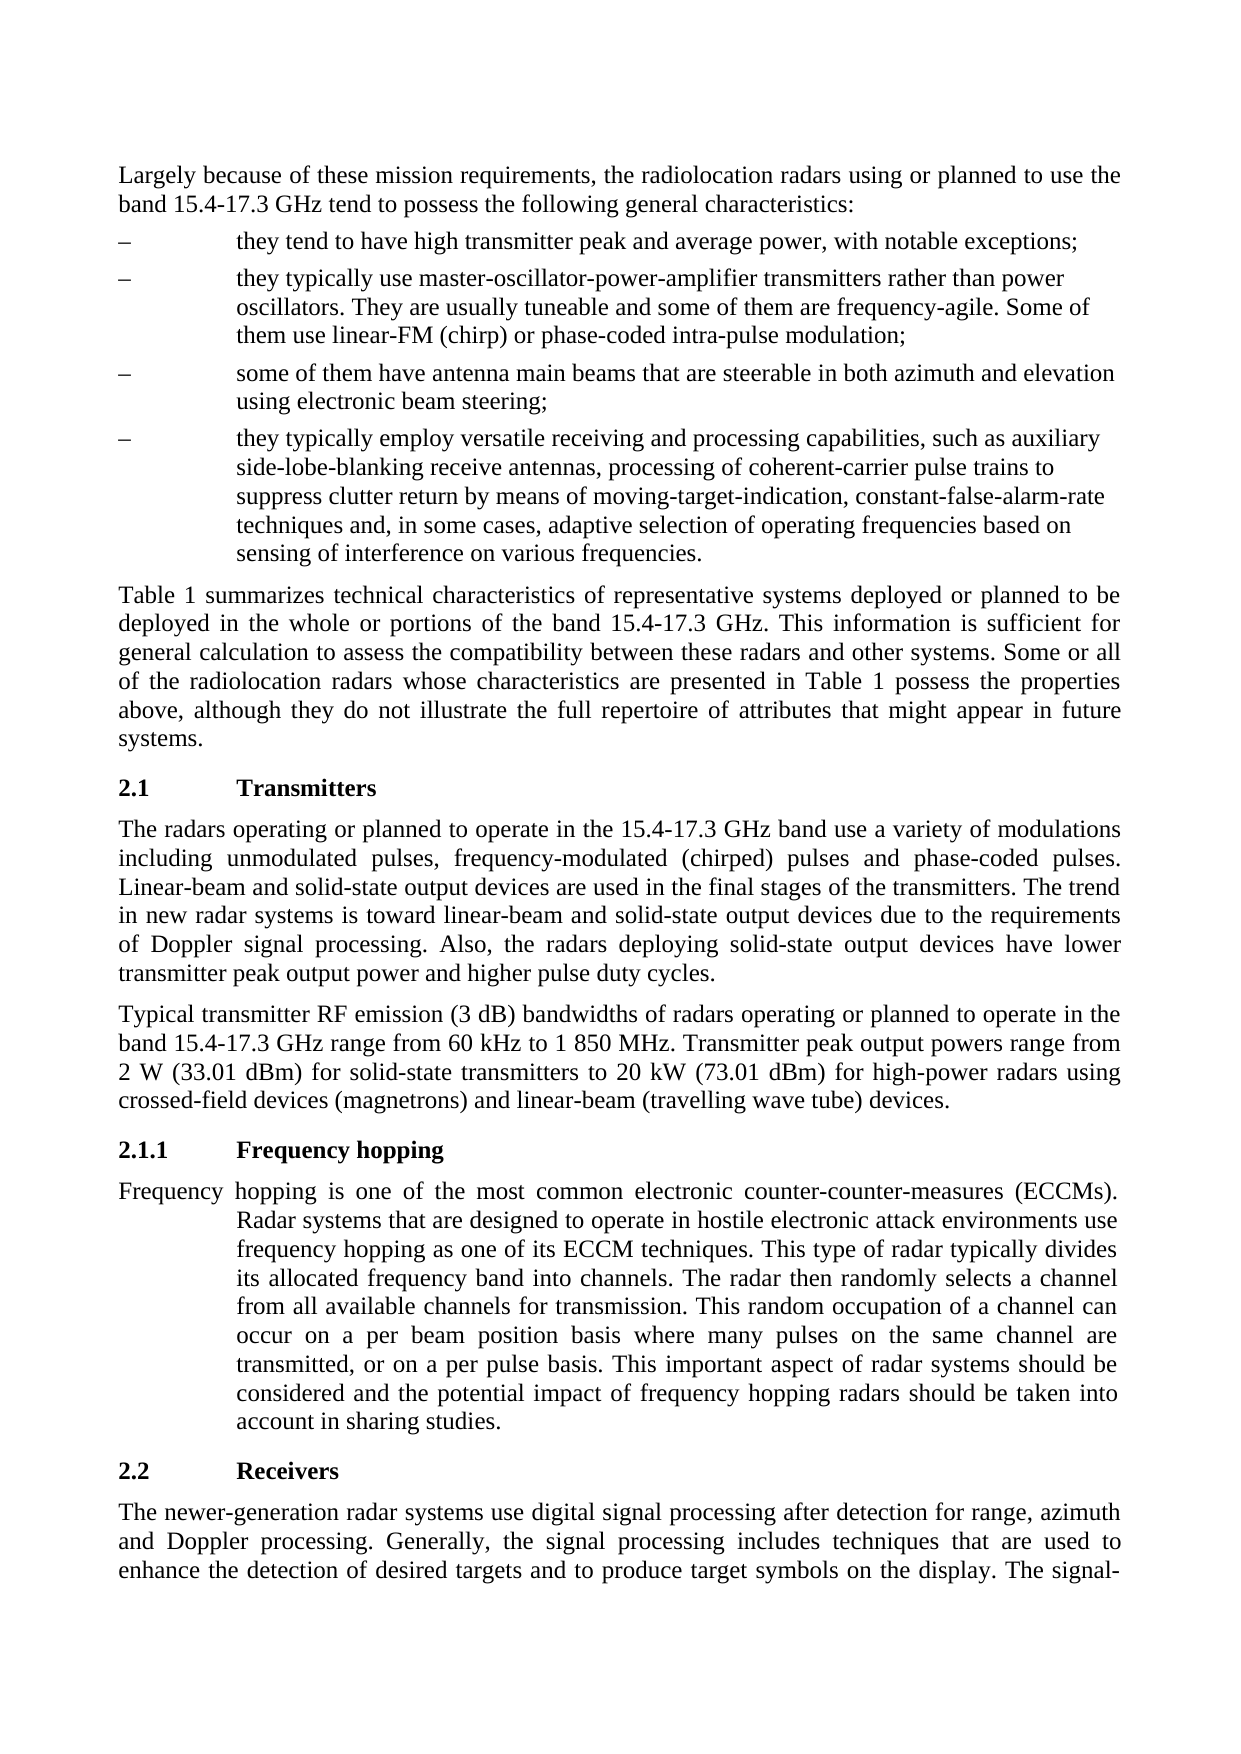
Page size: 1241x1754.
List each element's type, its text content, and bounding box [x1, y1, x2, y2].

subtitle 2.2 Receivers [118, 1456, 1122, 1485]
text Typical transmitter RF emission (3 dB) bandwidths of radars operating or planned to operate in the band 15.4-17.3 GHz range from 60 kHz to 1 850 MHz. Transmitter peak output powers range from 2 W (33.01 dBm) for solid-state transmitters to 20 kW (73.01 dBm) for high-power radars using crossed-field devices (magnetrons) and linear-beam (travelling wave tube) devices. [118, 999, 1122, 1114]
subtitle 2.1.1 Frequency hopping [118, 1135, 1122, 1164]
text The radars operating or planned to operate in the 15.4-17.3 GHz band use a variety of modulations including unmodulated pulses, frequency-modulated (chirped) pulses and phase-coded pulses. Linear-beam and solid-state output devices are used in the final stages of the transmitters. The trend in new radar systems is toward linear-beam and solid-state output devices due to the requirements of Doppler signal processing. Also, the radars deploying solid-state output devices have lower transmitter peak output power and higher pulse duty cycles. [118, 814, 1122, 987]
text – some of them have antenna main beams that are steerable in both azimuth and elevation using electronic beam steering; [118, 358, 1122, 415]
text Largely because of these mission requirements, the radiolocation radars using or planned to use the band 15.4-17.3 GHz tend to possess the following general characteristics: [118, 160, 1122, 218]
text – they typically use master-oscillator-power-amplifier transmitters rather than power oscillators. They are usually tuneable and some of them are frequency-agile. Some of them use linear-FM (chirp) or phase-coded intra-pulse modulation; [118, 263, 1122, 349]
text Frequency hopping is one of the most common electronic counter-counter-measures (ECCMs). Radar systems that are designed to operate in hostile electronic attack environments use frequency hopping as one of its ECCM techniques. This type of radar typically divides its allocated frequency band into channels. The radar then randomly selects a channel from all available channels for transmission. This random occupation of a channel can occur on a per beam position basis where many pulses on the same channel are transmitted, or on a per pulse basis. This important aspect of radar systems should be considered and the potential impact of frequency hopping radars should be taken into account in sharing studies. [118, 1176, 1119, 1435]
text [118, 1497, 1122, 1583]
text Table 1 summarizes technical characteristics of representative systems deployed or planned to be deployed in the whole or portions of the band 15.4-17.3 GHz. This information is sufficient for general calculation to assess the compatibility between these radars and other systems. Some or all of the radiolocation radars whose characteristics are presented in Table 1 possess the properties above, although they do not illustrate the full repertoire of attributes that might appear in future systems. [118, 580, 1122, 752]
text – they tend to have high transmitter peak and average power, with notable exceptions; [118, 226, 1122, 255]
text – they typically employ versatile receiving and processing capabilities, such as auxiliary side-lobe-blanking receive antennas, processing of coherent-carrier pulse trains to suppress clutter return by means of moving-target-indication, constant-false-alarm-rate techniques and, in some cases, adaptive selection of operating frequencies based on sensing of interference on various frequencies. [118, 423, 1122, 567]
subtitle 2.1 Transmitters [118, 773, 1122, 802]
